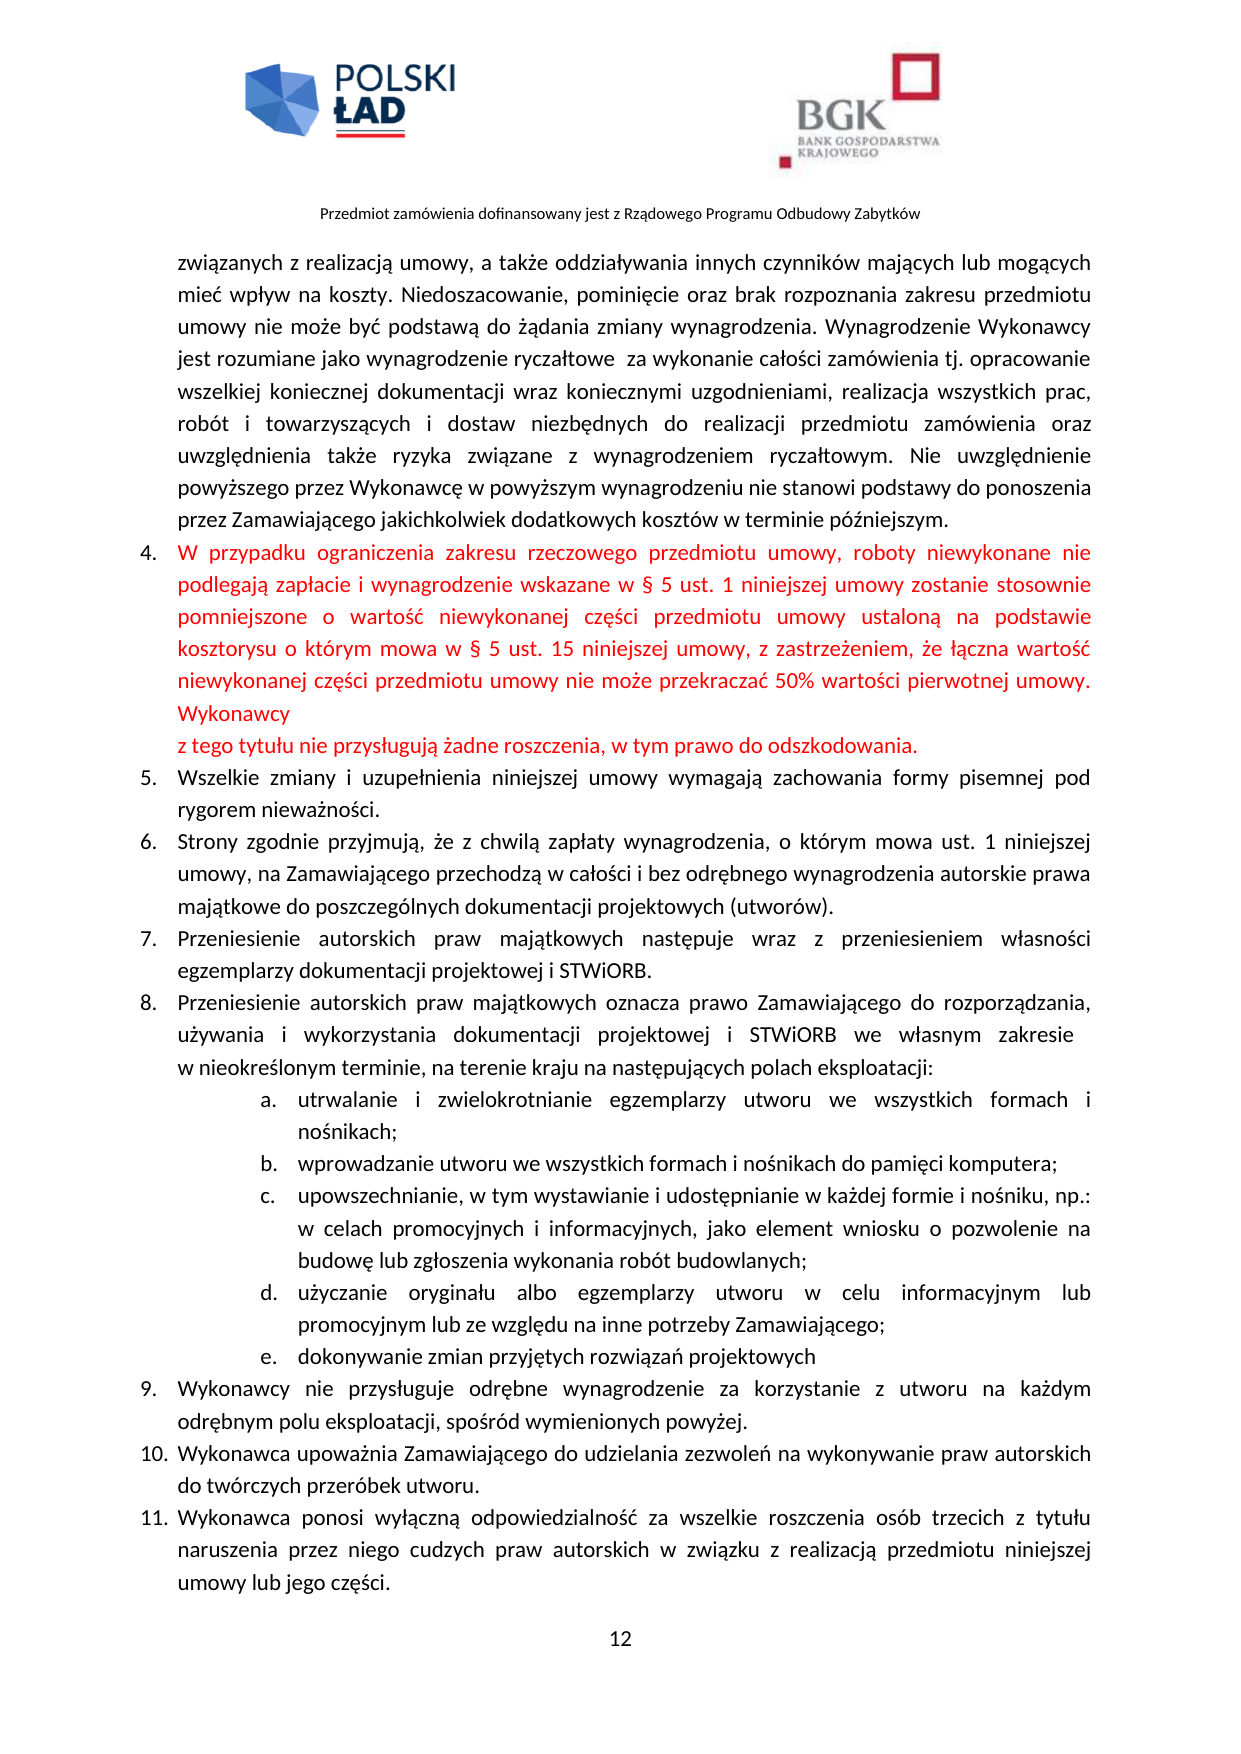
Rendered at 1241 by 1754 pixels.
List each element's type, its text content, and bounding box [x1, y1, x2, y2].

list Strony zgodnie przyjmują, że z chwilą zapłaty wynagrodzenia, o którym mowa ust. 1 niniejszej umowy, na Zamawiającego przechodzą w całości i bez odrębnego wynagrodzenia autorskie prawa majątkowe do poszczególnych dokumentacji projektowych (utworów). [140, 827, 1093, 920]
list Wykonawcy nie przysługuje odrębne wynagrodzenie za korzystanie z utworu na każdym odrębnym polu eksploatacji, spośród wymienionych powyżej. [140, 1374, 1093, 1435]
list utrwalanie i zwielokrotnianie egzemplarzy utworu we wszystkich formach i nośnikach; [260, 1085, 1093, 1145]
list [140, 248, 1093, 533]
list Przeniesienie autorskich praw majątkowych oznacza prawo Zamawiającego do rozporządzania, używania i wykorzystania dokumentacji projektowej i STWiORB we własnym zakresie w nieokreślonym terminie, na terenie kraju na następujących polach eksploatacji: [140, 988, 1093, 1081]
list dokonywanie zmian przyjętych rozwiązań projektowych [260, 1342, 1093, 1370]
list Wykonawca ponosi wyłączną odpowiedzialność za wszelkie roszczenia osób trzecich z tytułu naruszenia przez niego cudzych praw autorskich w związku z realizacją przedmiotu niniejszej umowy lub jego części. [140, 1503, 1093, 1596]
list wprowadzanie utworu we wszystkich formach i nośnikach do pamięci komputera; [260, 1149, 1093, 1177]
list użyczanie oryginału albo egzemplarzy utworu w celu informacyjnym lub promocyjnym lub ze względu na inne potrzeby Zamawiającego; [260, 1278, 1093, 1338]
list Wszelkie zmiany i uzupełnienia niniejszej umowy wymagają zachowania formy pisemnej pod rygorem nieważności. [140, 763, 1093, 823]
list Przeniesienie autorskich praw majątkowych następuje wraz z przeniesieniem własności egzemplarzy dokumentacji projektowej i STWiORB. [140, 924, 1093, 984]
list upowszechnianie, w tym wystawianie i udostępnianie w każdej formie i nośniku, np.: w celach promocyjnych i informacyjnych, jako element wniosku o pozwolenie na budowę lub zgłoszenia wykonania robót budowlanych; [260, 1181, 1093, 1274]
list Wykonawca upoważnia Zamawiającego do udzielania zezwoleń na wykonywanie praw autorskich do twórczych przeróbek utworu. [140, 1439, 1093, 1499]
list W przypadku ograniczenia zakresu rzeczowego przedmiotu umowy, roboty niewykonane nie podlegają zapłacie i wynagrodzenie wskazane w § 5 ust. 1 niniejszej umowy zostanie stosownie pomniejszone o wartość niewykonanej części przedmiotu umowy ustaloną na podstawie kosztorysu o którym mowa w § 5 ust. 15 niniejszej umowy, z zastrzeżeniem, że łączna wartość niewykonanej części przedmiotu umowy nie może przekraczać 50% wartości pierwotnej umowy. Wykonawcy z tego tytułu nie przysługują żadne roszczenia, w tym prawo do odszkodowania. [140, 538, 1093, 759]
